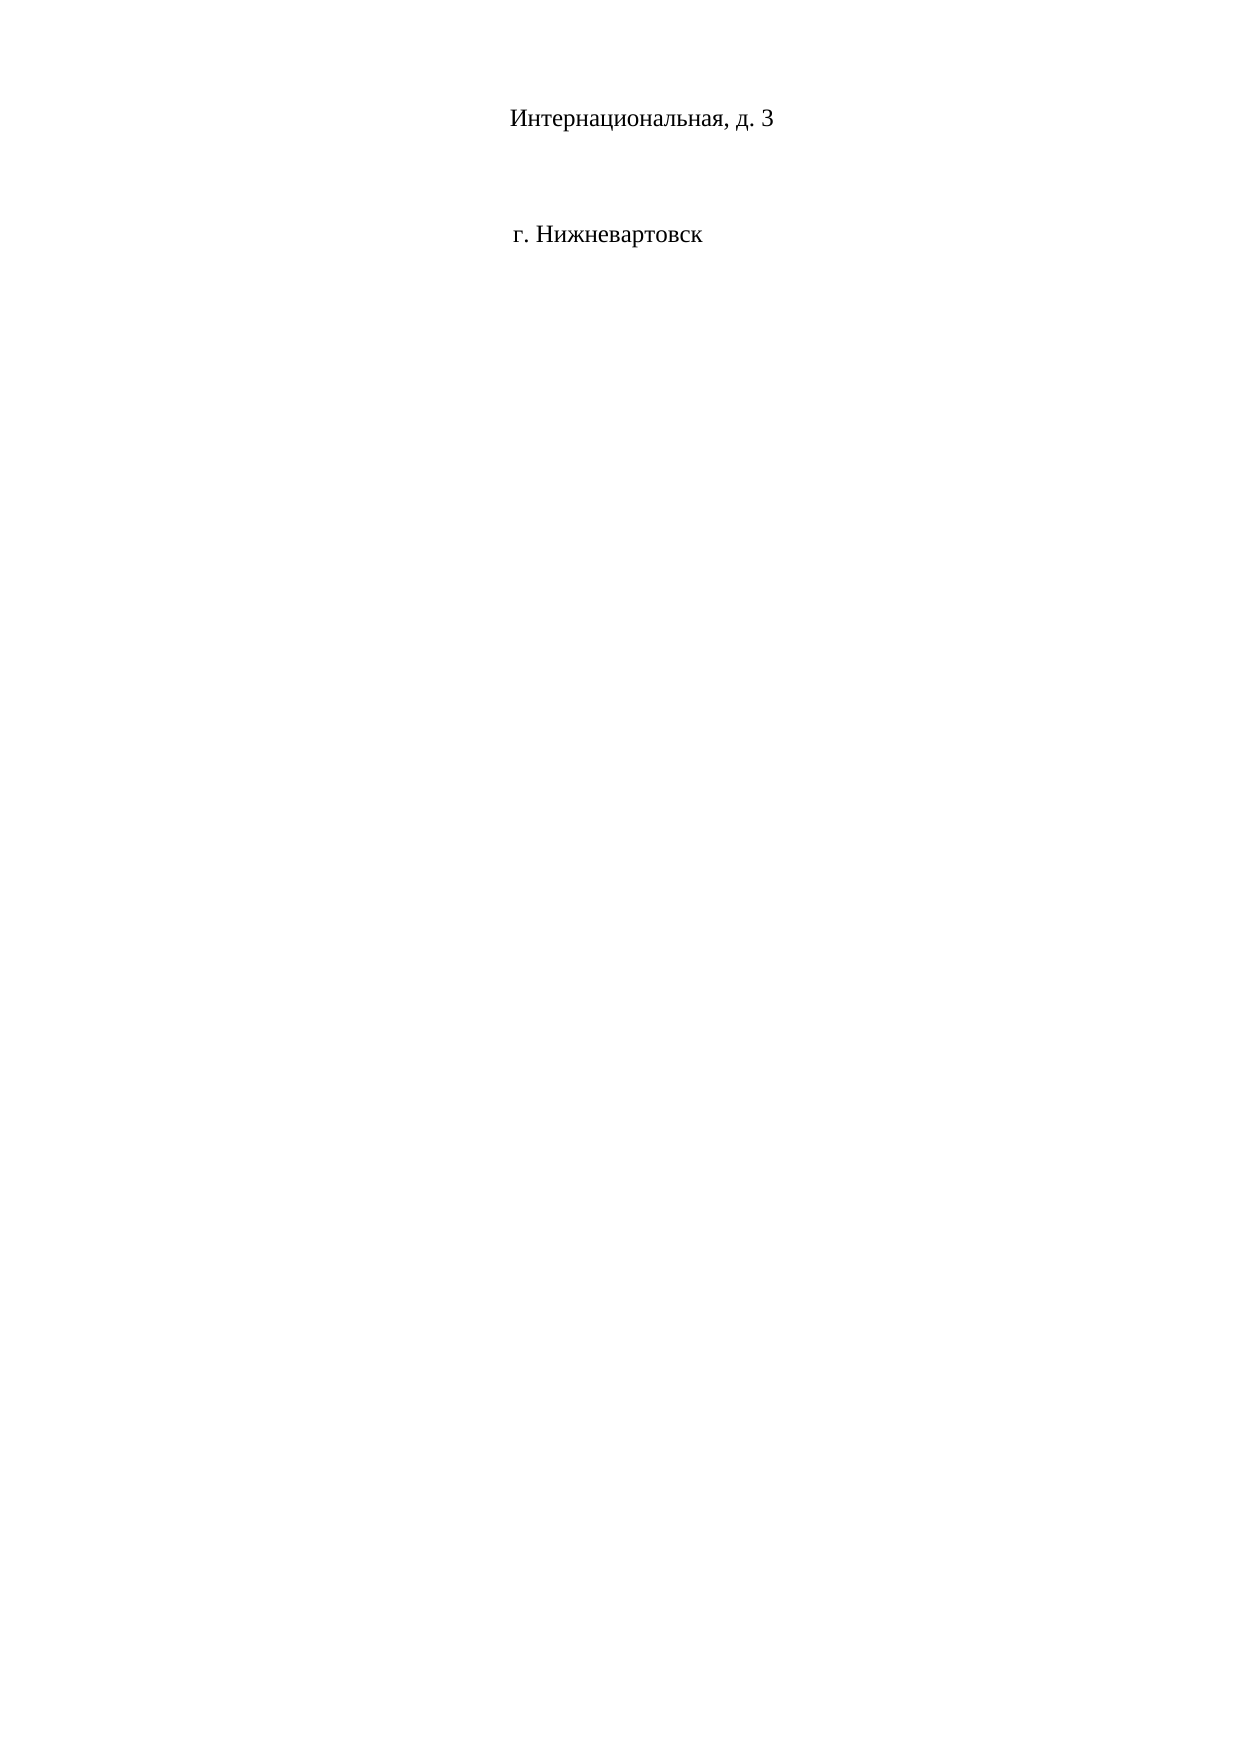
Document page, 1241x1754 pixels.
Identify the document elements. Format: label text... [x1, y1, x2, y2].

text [424, 103, 1074, 132]
text г. Нижневартовск [97, 222, 1118, 247]
